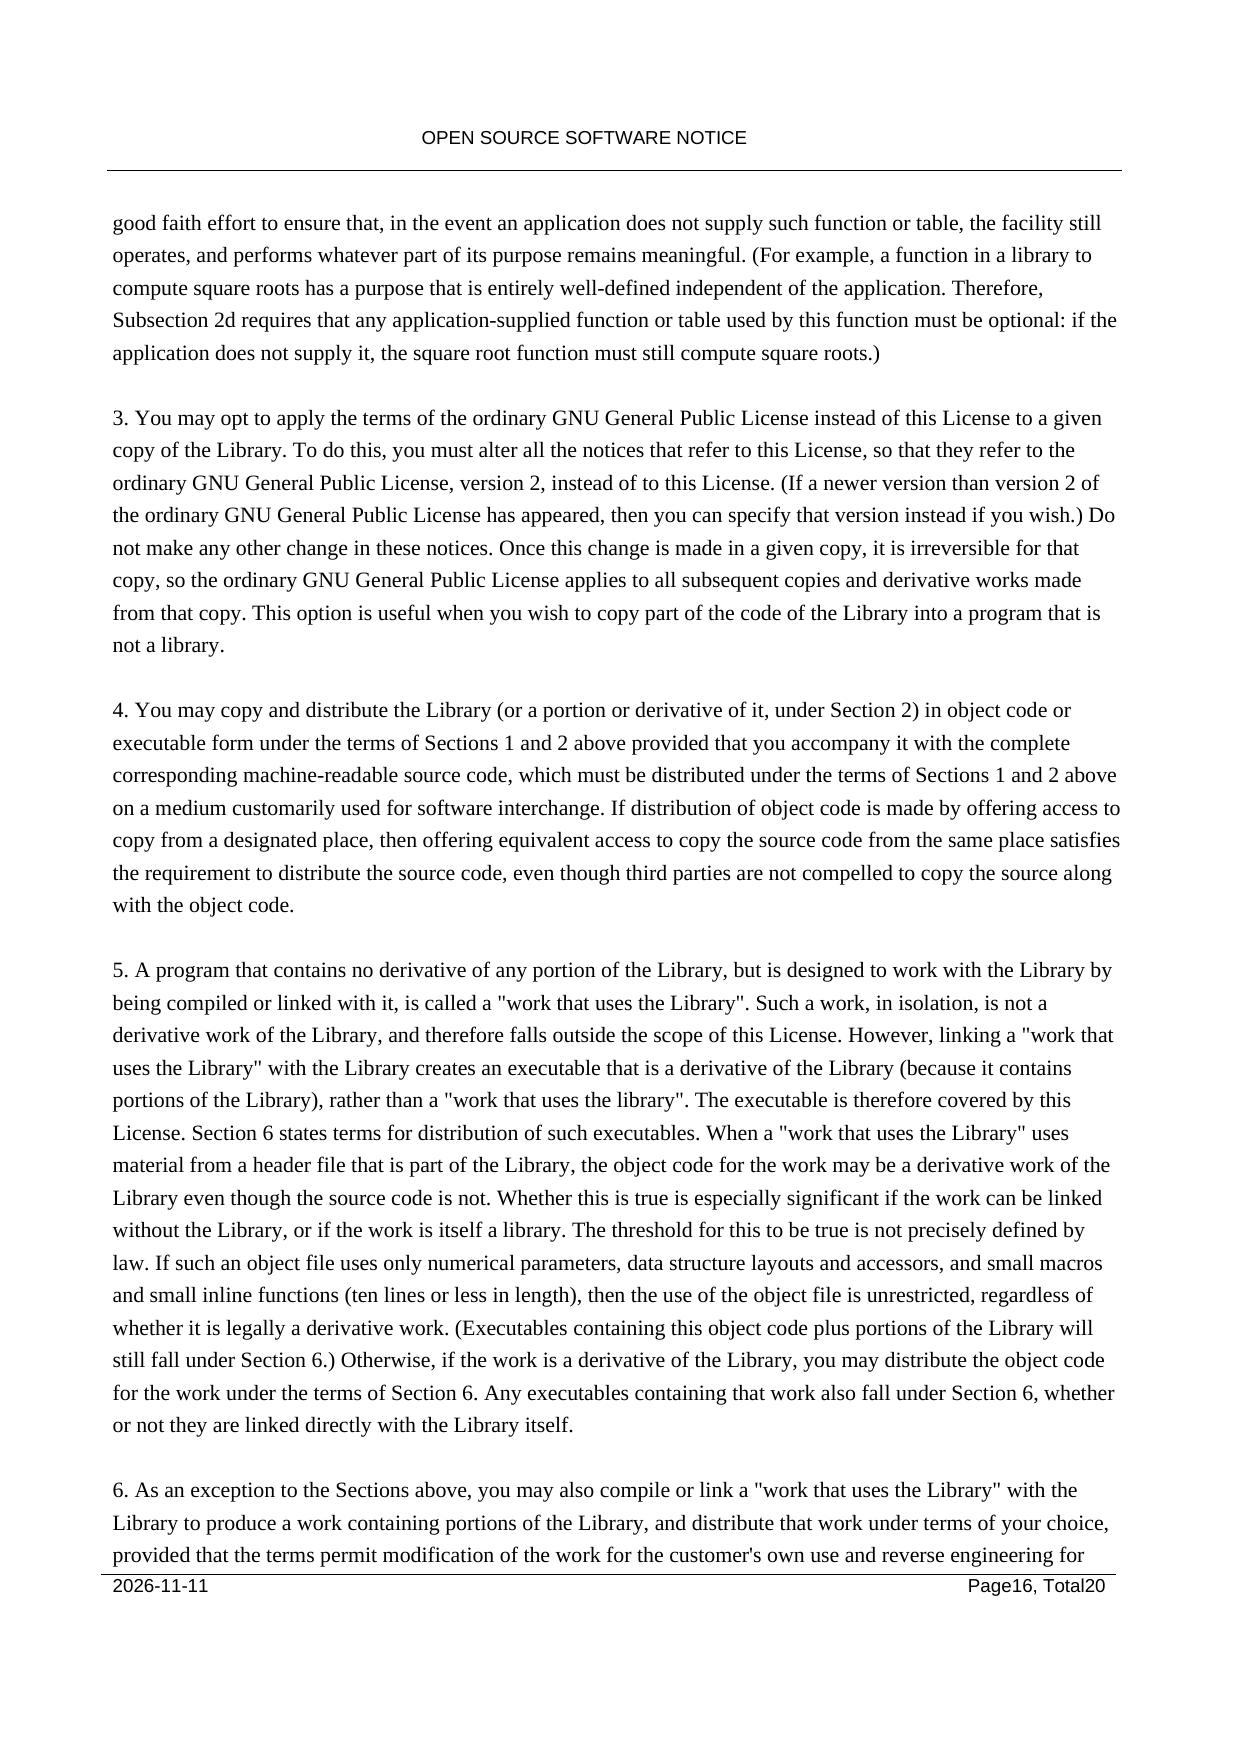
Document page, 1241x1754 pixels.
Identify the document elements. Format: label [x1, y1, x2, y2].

text [112, 206, 1128, 1571]
